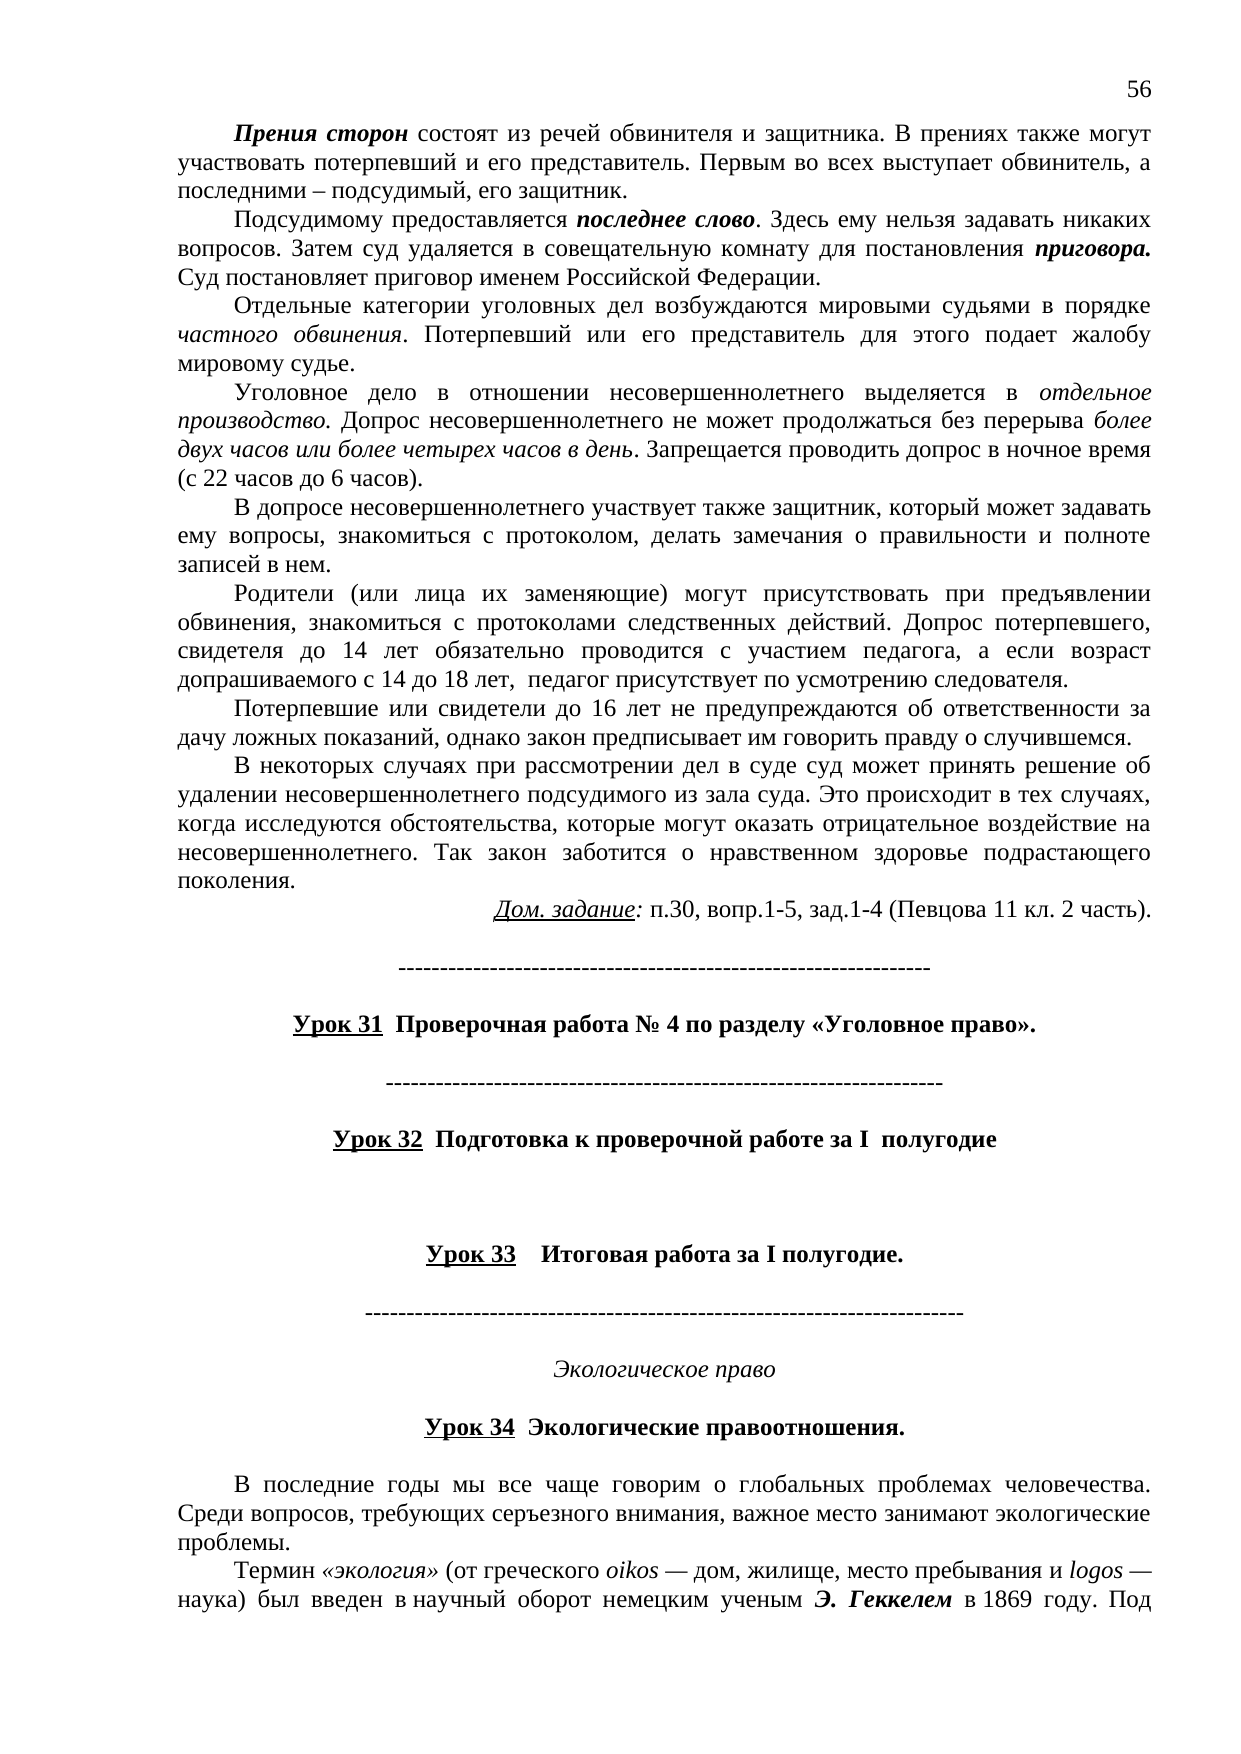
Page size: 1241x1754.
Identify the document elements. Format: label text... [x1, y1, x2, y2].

text Экологическое право [177, 1354, 1152, 1383]
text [177, 1556, 1152, 1613]
text В последние годы мы все чаще говорим о глобальных проблемах человечества. Среди вопросов, требующих серъезного внимания, важное место занимают экологические проблемы. [177, 1469, 1152, 1556]
text В допросе несовершеннолетнего участвует также защитник, который может задавать ему вопросы, знакомиться с протоколом, делать замечания о правильности и полноте записей в нем. [177, 492, 1152, 578]
text ------------------------------------------------------------------------ [177, 1297, 1152, 1326]
text Уголовное дело в отношении несовершеннолетнего выделяется в отдельное производство. Допрос несовершеннолетнего не может продолжаться без перерыва более двух часов или более четырех часов в день. Запрещается проводить допрос в ночное время (с 22 часов до 6 часов). [177, 377, 1152, 492]
text Отдельные категории уголовных дел возбуждаются мировыми судьями в порядке частного обвинения. Потерпевший или его представитель для этого подает жалобу мировому судье. [177, 291, 1152, 377]
text Урок 33 Итоговая работа за I полугодие. [177, 1239, 1152, 1268]
text ------------------------------------------------------------------- [177, 1067, 1152, 1096]
text Дом. задание: п.30, вопр.1-5, зад.1-4 (Певцова 11 кл. 2 часть). [177, 894, 1152, 923]
text Потерпевшие или свидетели до 16 лет не предупреждаются об ответственности за дачу ложных показаний, однако закон предписывает им говорить правду о случившемся. [177, 693, 1152, 751]
text В некоторых случаях при рассмотрении дел в суде суд может принять решение об удалении несовершеннолетнего подсудимого из зала суда. Это происходит в тех случаях, когда исследуются обстоятельства, которые могут оказать отрицательное воздействие на несовершеннолетнего. Так закон заботится о нравственном здоровье подрастающего поколения. [177, 751, 1152, 894]
text Урок 32 Подготовка к проверочной работе за I полугодие [177, 1124, 1152, 1153]
text ---------------------------------------------------------------- [177, 952, 1152, 981]
text Родители (или лица их заменяющие) могут присутствовать при предъявлении обвинения, знакомиться с протоколами следственных действий. Допрос потерпевшего, свидетеля до 14 лет обязательно проводится с участием педагога, а если возраст допрашиваемого с 14 до 18 лет, педагог присутствует по усмотрению следователя. [177, 578, 1152, 693]
text Урок 31 Проверочная работа № 4 по разделу «Уголовное право». [177, 1009, 1152, 1038]
text Подсудимому предоставляется последнее слово. Здесь ему нельзя задавать никаких вопросов. Затем суд удаляется в совещательную комнату для постановления приговора. Суд постановляет приговор именем Российской Федерации. [177, 204, 1152, 291]
text Прения сторон состоят из речей обвинителя и защитника. В прениях также могут участвовать потерпевший и его представитель. Первым во всех выступает обвинитель, а последними – подсудимый, его защитник. [177, 118, 1152, 204]
text Урок 34 Экологические правоотношения. [177, 1412, 1152, 1441]
